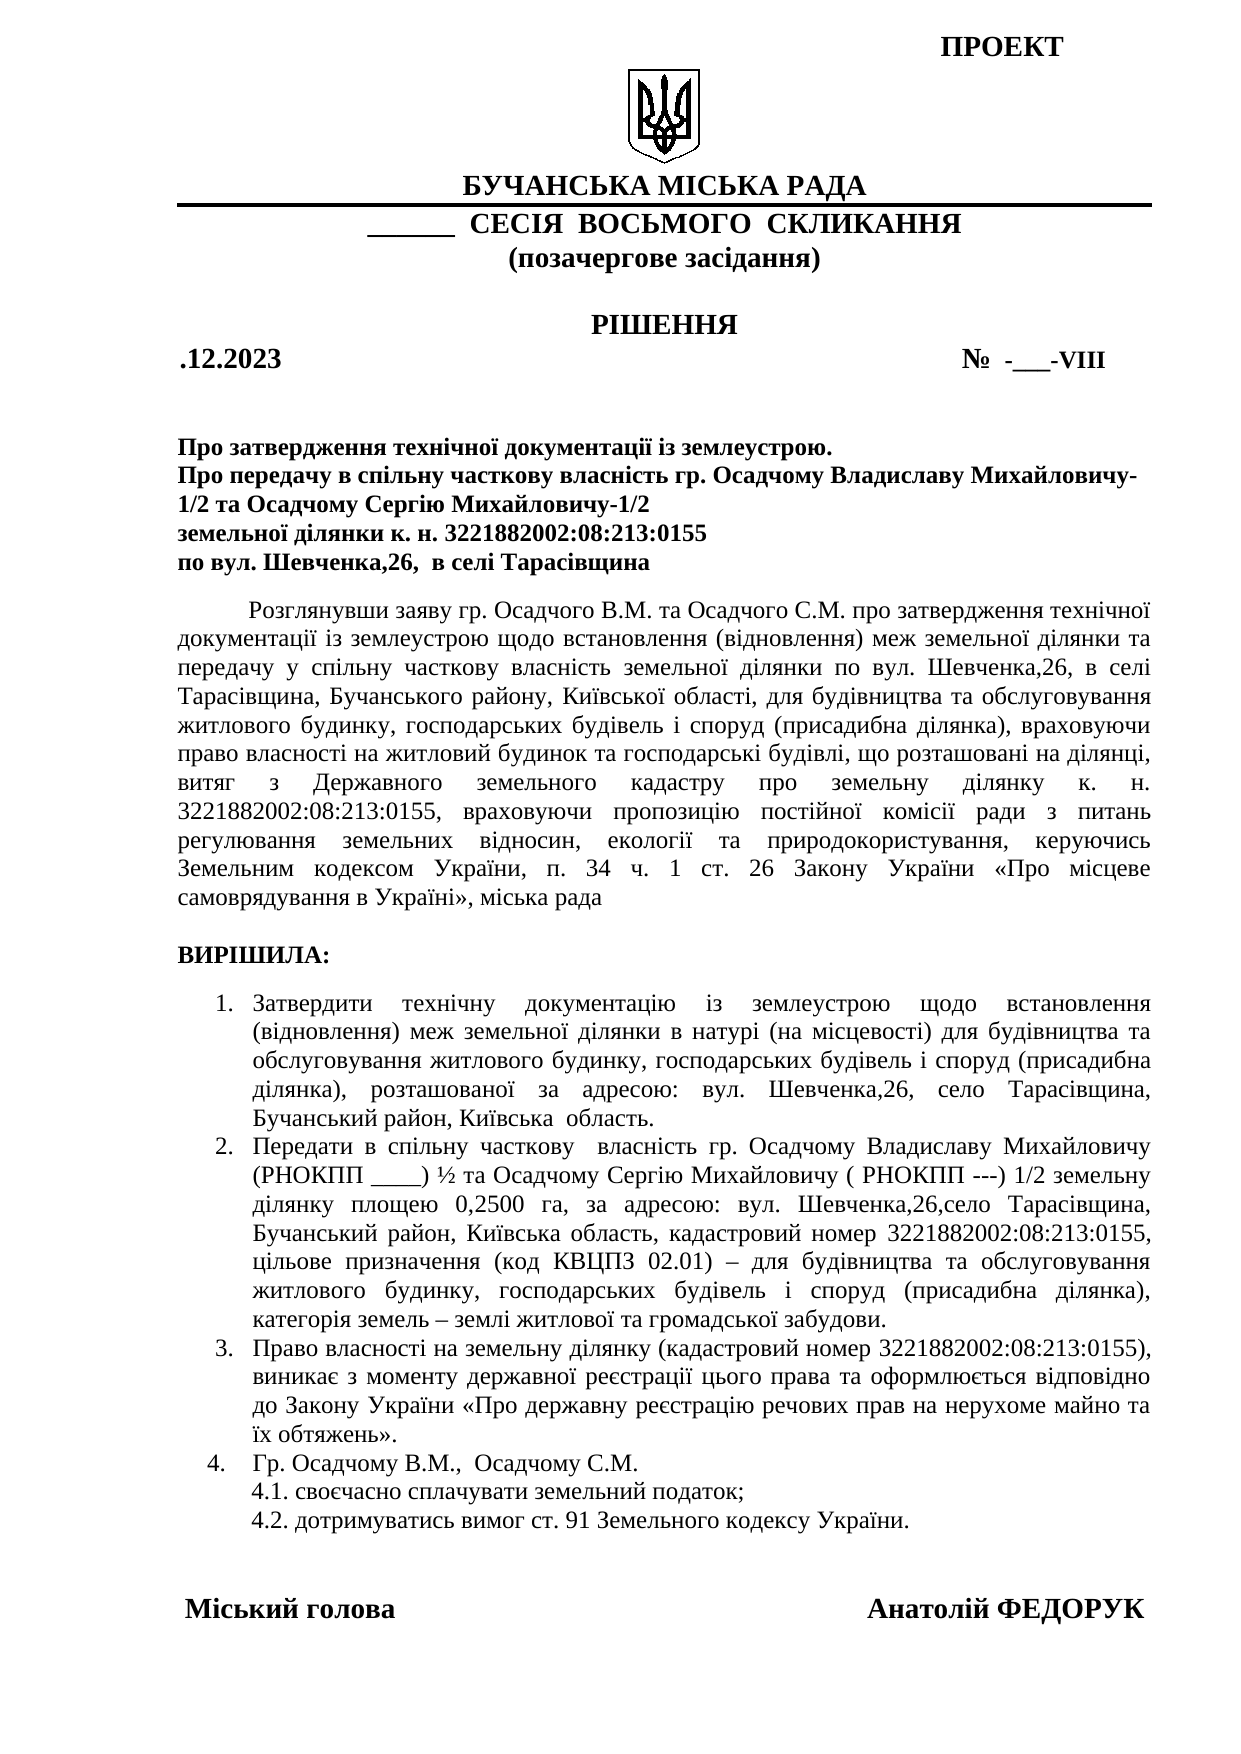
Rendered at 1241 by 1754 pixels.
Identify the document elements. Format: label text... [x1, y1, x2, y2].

text ПРОЕКТ [177, 29, 1152, 63]
text 4. Гр. Осадчому В.М., Осадчому С.М. [177, 1448, 1152, 1476]
text ______ СЕСІЯ ВОСЬМОГО СКЛИКАННЯ [177, 207, 1152, 240]
text РІШЕННЯ [177, 307, 1152, 341]
text 4.1. своєчасно сплачувати земельний податок; [177, 1476, 1152, 1505]
text Про передачу в спільну часткову власність гр. Осадчому Владиславу Михайловичу-1/2 та Осадчому Сергію Михайловичу-1/2 [177, 461, 1152, 518]
text Міський голова Анатолій ФЕДОРУК [177, 1591, 1152, 1625]
text земельної ділянки к. н. 3221882002:08:213:0155 [177, 518, 1152, 547]
text .12.2023 № -___-VIІІ [150, 341, 1152, 374]
text Про затвердження технічної документації із землеустрою. [177, 432, 1152, 461]
list Передати в спільну часткову власність гр. Осадчому Владиславу Михайловичу (РНОКПП ____) ½ та Осадчому Сергію Михайловичу ( РНОКПП ---) 1/2 земельну ділянку площею 0,2500 га, за адресою: вул. Шевченка,26,село Тарасівщина, Бучанський район, Київська область, кадастровий номер 3221882002:08:213:0155, цільове призначення (код КВЦПЗ 02.01) – для будівництва та обслуговування житлового будинку, господарських будівель і споруд (присадибна ділянка), категорія земель – землі житлової та громадської забудови. [215, 1131, 1152, 1333]
list Затвердити технічну документацію із землеустрою щодо встановлення (відновлення) меж земельної ділянки в натурі (на місцевості) для будівництва та обслуговування житлового будинку, господарських будівель і споруд (присадибна ділянка), розташованої за адресою: вул. Шевченка,26, село Тарасівщина, Бучанський район, Київська область. [215, 988, 1152, 1131]
text (позачергове засідання) [177, 240, 1152, 274]
text БУЧАНСЬКА МІСЬКА РАДА [177, 168, 1152, 203]
text Розглянувши заяву гр. Осадчого В.М. та Осадчого С.М. про затвердження технічної документації із землеустрою щодо встановлення (відновлення) меж земельної ділянки та передачу у спільну часткову власність земельної ділянки по вул. Шевченка,26, в селі Тарасівщина, Бучанського району, Київської області, для будівництва та обслуговування житлового будинку, господарських будівель і споруд (присадибна ділянка), враховуючи право власності на житловий будинок та господарські будівлі, що розташовані на ділянці, витяг з Державного земельного кадастру про земельну ділянку к. н. 3221882002:08:213:0155, враховуючи пропозицію постійної комісії ради з питань регулювання земельних відносин, екології та природокористування, керуючись Земельним кодексом України, п. 34 ч. 1 ст. 26 Закону України «Про місцеве самоврядування в Україні», міська рада [177, 595, 1152, 911]
list Право власності на земельну ділянку (кадастровий номер 3221882002:08:213:0155), виникає з моменту державної реєстрації цього права та оформлюється відповідно до Закону України «Про державну реєстрацію речових прав на нерухоме майно та їх обтяжень». [215, 1333, 1152, 1448]
text 4.2. дотримуватись вимог ст. 91 Земельного кодексу України. [177, 1505, 1152, 1534]
text по вул. Шевченка,26, в селі Тарасівщина [177, 547, 1152, 576]
text ВИРІШИЛА: [177, 940, 1152, 968]
